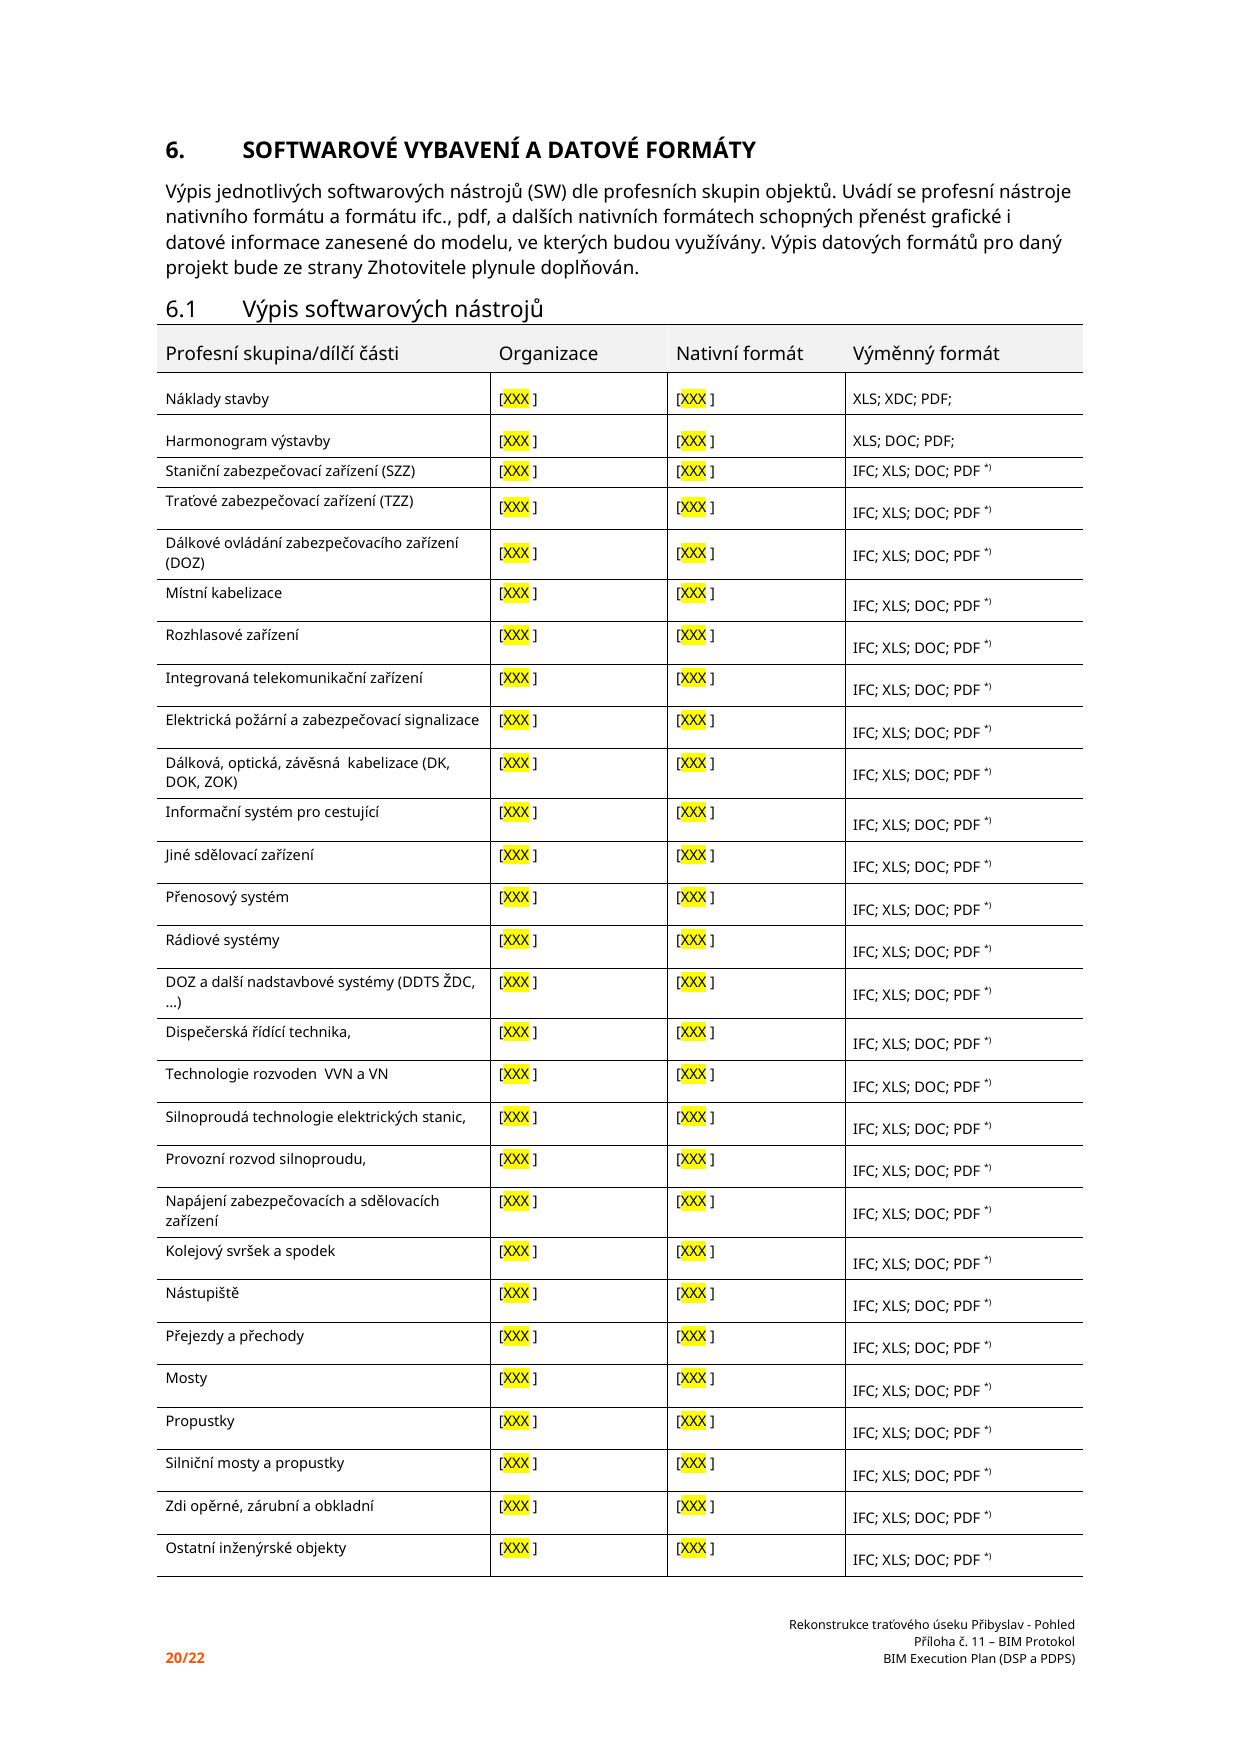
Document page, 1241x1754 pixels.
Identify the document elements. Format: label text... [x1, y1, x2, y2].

text Výpis jednotlivých softwarových nástrojů (SW) dle profesních skupin objektů. Uvádí se profesní nástroje nativního formátu a formátu ifc., pdf, a dalších nativních formátech schopných přenést grafické i datové informace zanesené do modelu, ve kterých budou využívány. Výpis datových formátů pro daný projekt bude ze strany Zhotovitele plynule doplňován. [165, 178, 1075, 280]
table_cell Traťové zabezpečovací zařízení (TZZ) [157, 488, 490, 529]
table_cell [846, 1535, 1083, 1576]
table_cell [XXX ] [668, 749, 845, 798]
table_cell XLS; XDC; PDF; [846, 373, 1083, 414]
table_header Profesní skupina/dílčí části [157, 325, 490, 372]
table_cell [XXX ] [668, 1450, 845, 1491]
table_cell Místní kabelizace [157, 580, 490, 621]
table_cell [XXX ] [491, 1280, 667, 1322]
table_cell [XXX ] [491, 1146, 667, 1187]
table_cell IFC; XLS; DOC; PDF *) [846, 799, 1083, 841]
table_header Nativní formát [668, 325, 845, 372]
table_cell IFC; XLS; DOC; PDF *) [846, 1061, 1083, 1102]
table_cell [XXX ] [491, 842, 667, 883]
table_cell Napájení zabezpečovacích a sdělovacích zařízení [157, 1188, 490, 1237]
table_cell [XXX ] [668, 799, 845, 841]
table_cell [XXX ] [491, 458, 667, 487]
table_cell Staniční zabezpečovací zařízení (SZZ) [157, 458, 490, 487]
table_cell [XXX ] [491, 1019, 667, 1060]
table_cell IFC; XLS; DOC; PDF *) [846, 622, 1083, 663]
table_cell [XXX ] [668, 415, 845, 457]
table_cell Rozhlasové zařízení [157, 622, 490, 663]
table_cell IFC; XLS; DOC; PDF *) [846, 1146, 1083, 1187]
table_cell [XXX ] [491, 1323, 667, 1364]
table_cell Nástupiště [157, 1280, 490, 1322]
table_cell Ostatní inženýrské objekty [157, 1535, 490, 1576]
table_cell [XXX ] [491, 488, 667, 529]
table_cell [XXX ] [491, 373, 667, 414]
table_cell [XXX ] [668, 1408, 845, 1449]
table_cell [XXX ] [668, 1365, 845, 1406]
table_cell [XXX ] [491, 1408, 667, 1449]
table_cell [XXX ] [668, 884, 845, 925]
table_cell [XXX ] [668, 1061, 845, 1102]
table_cell [XXX ] [668, 622, 845, 663]
table_cell [XXX ] [668, 530, 845, 579]
table_cell Zdi opěrné, zárubní a obkladní [157, 1492, 490, 1534]
table_cell Integrovaná telekomunikační zařízení [157, 665, 490, 706]
table_cell IFC; XLS; DOC; PDF *) [846, 1238, 1083, 1279]
table_cell IFC; XLS; DOC; PDF *) [846, 884, 1083, 925]
table_cell Přenosový systém [157, 884, 490, 925]
table_cell [XXX ] [491, 530, 667, 579]
table_cell Přejezdy a přechody [157, 1323, 490, 1364]
table_cell [XXX ] [668, 1492, 845, 1534]
table_cell [XXX ] [491, 884, 667, 925]
table_cell [XXX ] [491, 1188, 667, 1237]
table_cell Harmonogram výstavby [157, 415, 490, 457]
table_cell [XXX ] [668, 969, 845, 1017]
table_cell [XXX ] [491, 1061, 667, 1102]
table_cell Dálková, optická, závěsná kabelizace (DK, DOK, ZOK) [157, 749, 490, 798]
table_cell IFC; XLS; DOC; PDF *) [846, 1408, 1083, 1449]
table_cell [XXX ] [491, 580, 667, 621]
table_cell [XXX ] [491, 415, 667, 457]
table_cell IFC; XLS; DOC; PDF *) [846, 665, 1083, 706]
table_cell XLS; DOC; PDF; [846, 415, 1083, 457]
table_cell IFC; XLS; DOC; PDF *) [846, 926, 1083, 968]
table_cell [XXX ] [491, 1492, 667, 1534]
table_cell IFC; XLS; DOC; PDF *) [846, 458, 1083, 487]
text Výpis softwarových nástrojů [165, 293, 1075, 324]
table_header Organizace [490, 325, 667, 372]
table_cell Dálkové ovládání zabezpečovacího zařízení (DOZ) [157, 530, 490, 579]
table_cell Kolejový svršek a spodek [157, 1238, 490, 1279]
table_cell IFC; XLS; DOC; PDF *) [846, 530, 1083, 579]
table_cell [XXX ] [491, 749, 667, 798]
table_cell [XXX ] [668, 1280, 845, 1322]
table_cell IFC; XLS; DOC; PDF *) [846, 969, 1083, 1017]
table_cell IFC; XLS; DOC; PDF *) [846, 580, 1083, 621]
table_cell [XXX ] [668, 1535, 845, 1576]
table_cell [XXX ] [491, 1535, 667, 1576]
table_cell [XXX ] [668, 1019, 845, 1060]
table_cell [XXX ] [491, 799, 667, 841]
table_cell IFC; XLS; DOC; PDF *) [846, 1280, 1083, 1322]
table_cell Informační systém pro cestující [157, 799, 490, 841]
table_cell [XXX ] [491, 1238, 667, 1279]
table_cell [XXX ] [668, 926, 845, 968]
table_cell Jiné sdělovací zařízení [157, 842, 490, 883]
table_cell Silnoproudá technologie elektrických stanic, [157, 1103, 490, 1145]
table_cell IFC; XLS; DOC; PDF *) [846, 749, 1083, 798]
table_cell IFC; XLS; DOC; PDF *) [846, 1365, 1083, 1406]
table_cell [XXX ] [668, 458, 845, 487]
table_cell [XXX ] [668, 1238, 845, 1279]
table_cell Silniční mosty a propustky [157, 1450, 490, 1491]
table_cell [XXX ] [668, 373, 845, 414]
table_cell [XXX ] [668, 1146, 845, 1187]
table_cell [XXX ] [668, 488, 845, 529]
table_cell Mosty [157, 1365, 490, 1406]
text Softwarové vybavení a datové formáty [165, 134, 1075, 166]
table_cell [XXX ] [668, 707, 845, 748]
table_cell [XXX ] [491, 926, 667, 968]
table_cell [XXX ] [668, 842, 845, 883]
table_cell [XXX ] [491, 1450, 667, 1491]
table_cell IFC; XLS; DOC; PDF *) [846, 1323, 1083, 1364]
table_cell IFC; XLS; DOC; PDF *) [846, 707, 1083, 748]
table_cell [XXX ] [668, 665, 845, 706]
table_cell IFC; XLS; DOC; PDF *) [846, 1492, 1083, 1534]
table_cell [XXX ] [668, 1323, 845, 1364]
table_cell Náklady stavby [157, 373, 490, 414]
table_cell Propustky [157, 1408, 490, 1449]
table_cell IFC; XLS; DOC; PDF *) [846, 1188, 1083, 1237]
table_cell [XXX ] [491, 665, 667, 706]
table_cell IFC; XLS; DOC; PDF *) [846, 842, 1083, 883]
table_cell IFC; XLS; DOC; PDF *) [846, 1019, 1083, 1060]
table_cell Rádiové systémy [157, 926, 490, 968]
table_cell [XXX ] [668, 1188, 845, 1237]
table_cell Elektrická požární a zabezpečovací signalizace [157, 707, 490, 748]
table_cell [XXX ] [491, 622, 667, 663]
table_cell Dispečerská řídící technika, [157, 1019, 490, 1060]
table_cell IFC; XLS; DOC; PDF *) [846, 488, 1083, 529]
table_cell [XXX ] [491, 1103, 667, 1145]
table_cell [XXX ] [668, 1103, 845, 1145]
table_cell Provozní rozvod silnoproudu, [157, 1146, 490, 1187]
table_header Výměnný formát [845, 325, 1083, 372]
table_cell [XXX ] [668, 580, 845, 621]
table_cell [XXX ] [491, 1365, 667, 1406]
table_cell IFC; XLS; DOC; PDF *) [846, 1103, 1083, 1145]
table_cell [XXX ] [491, 969, 667, 1017]
table_cell IFC; XLS; DOC; PDF *) [846, 1450, 1083, 1491]
table_cell [XXX ] [491, 707, 667, 748]
table_cell Technologie rozvoden VVN a VN [157, 1061, 490, 1102]
table_cell DOZ a další nadstavbové systémy (DDTS ŽDC, …) [157, 969, 490, 1017]
